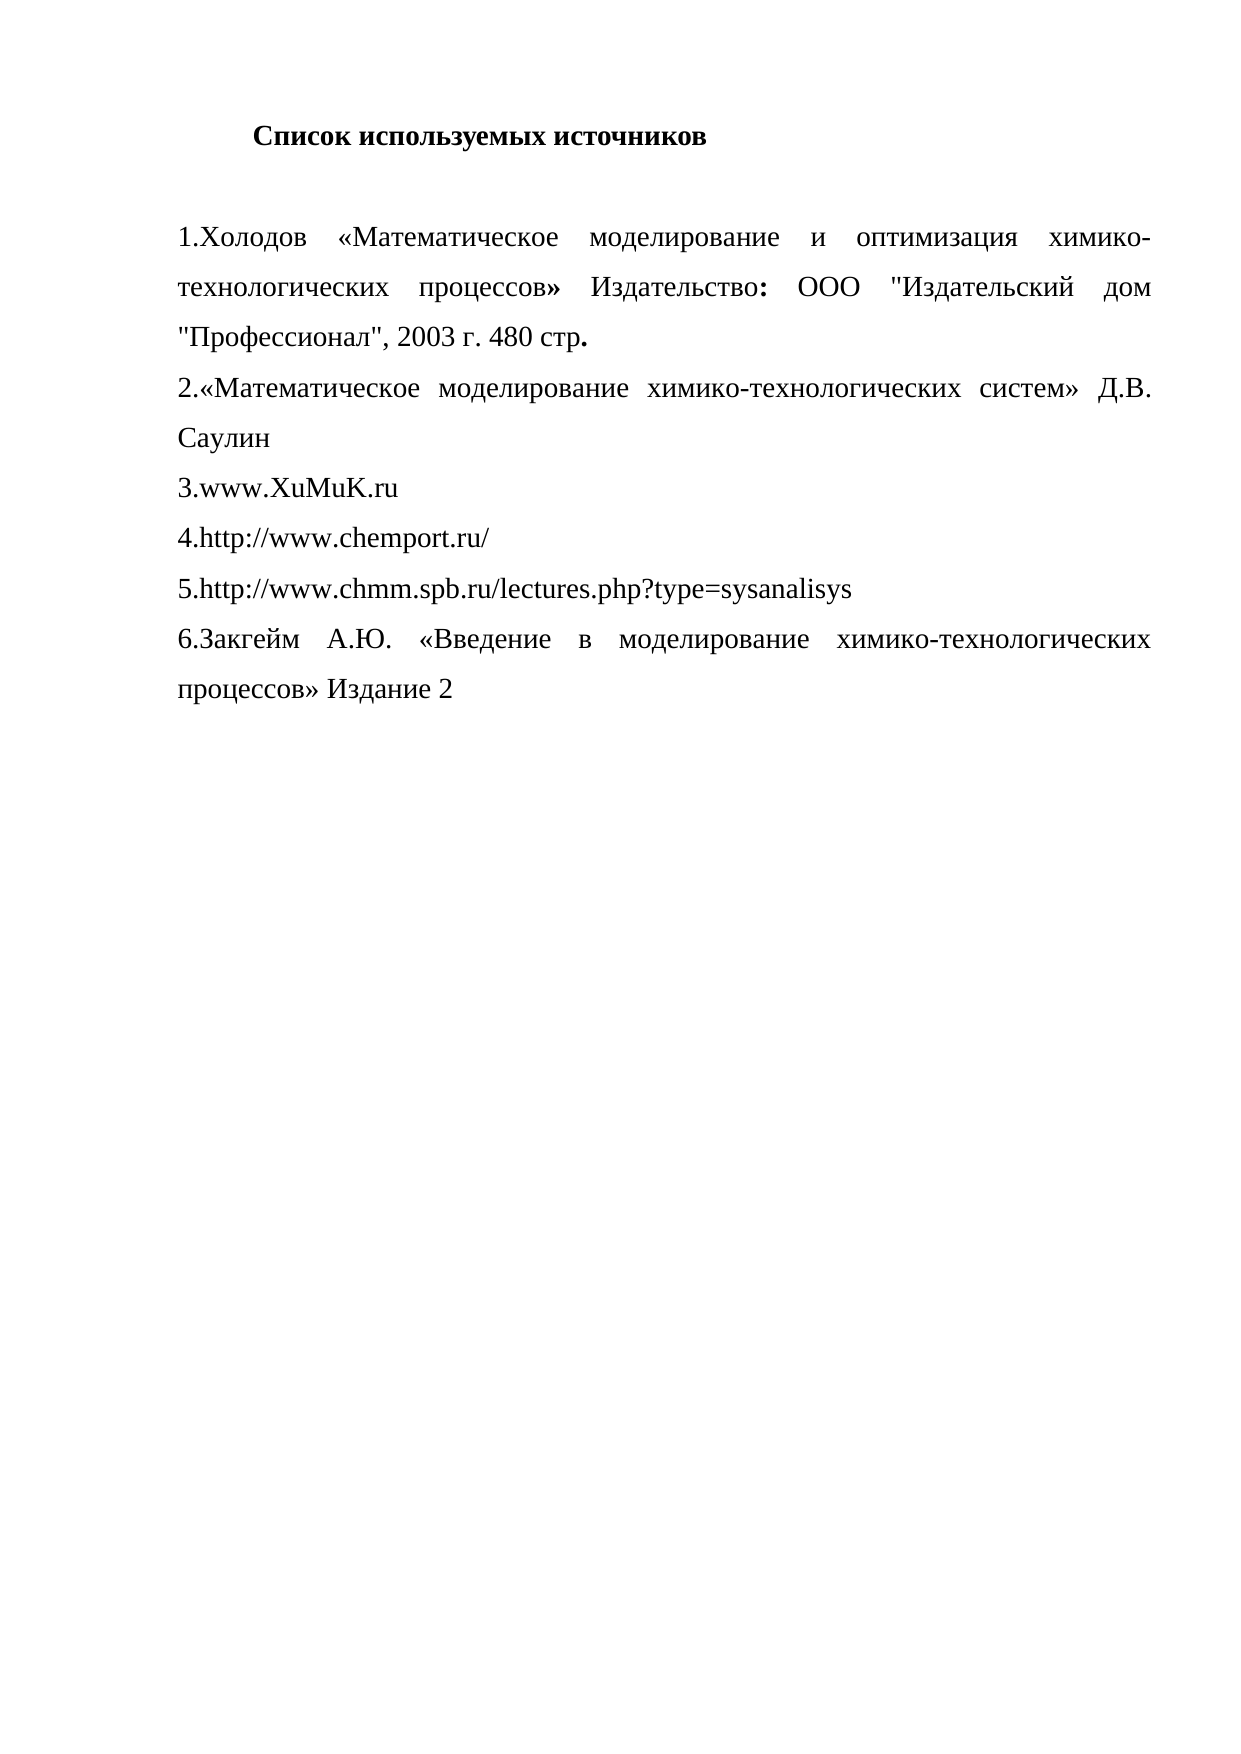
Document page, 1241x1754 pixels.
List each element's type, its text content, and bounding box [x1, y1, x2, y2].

text 6.Закгейм А.Ю. «Введение в моделирование химико-технологических процессов» Издание 2 [177, 621, 1152, 705]
text 4.http://www.chemport.ru/ [177, 521, 1152, 554]
subtitle Список используемых источников [177, 118, 1152, 152]
text 2.«Математическое моделирование химико-технологических систем» Д.В. Саулин [177, 370, 1152, 453]
text 3.www.XuMuK.ru [177, 470, 1152, 504]
text 1.Холодов «Математическое моделирование и оптимизация химико-технологических процессов» Издательство: ООО "Издательский дом "Профессионал", 2003 г. 480 стр. [177, 219, 1152, 353]
text 5.http://www.chmm.spb.ru/lectures.php?type=sysanalisys [177, 571, 1152, 604]
